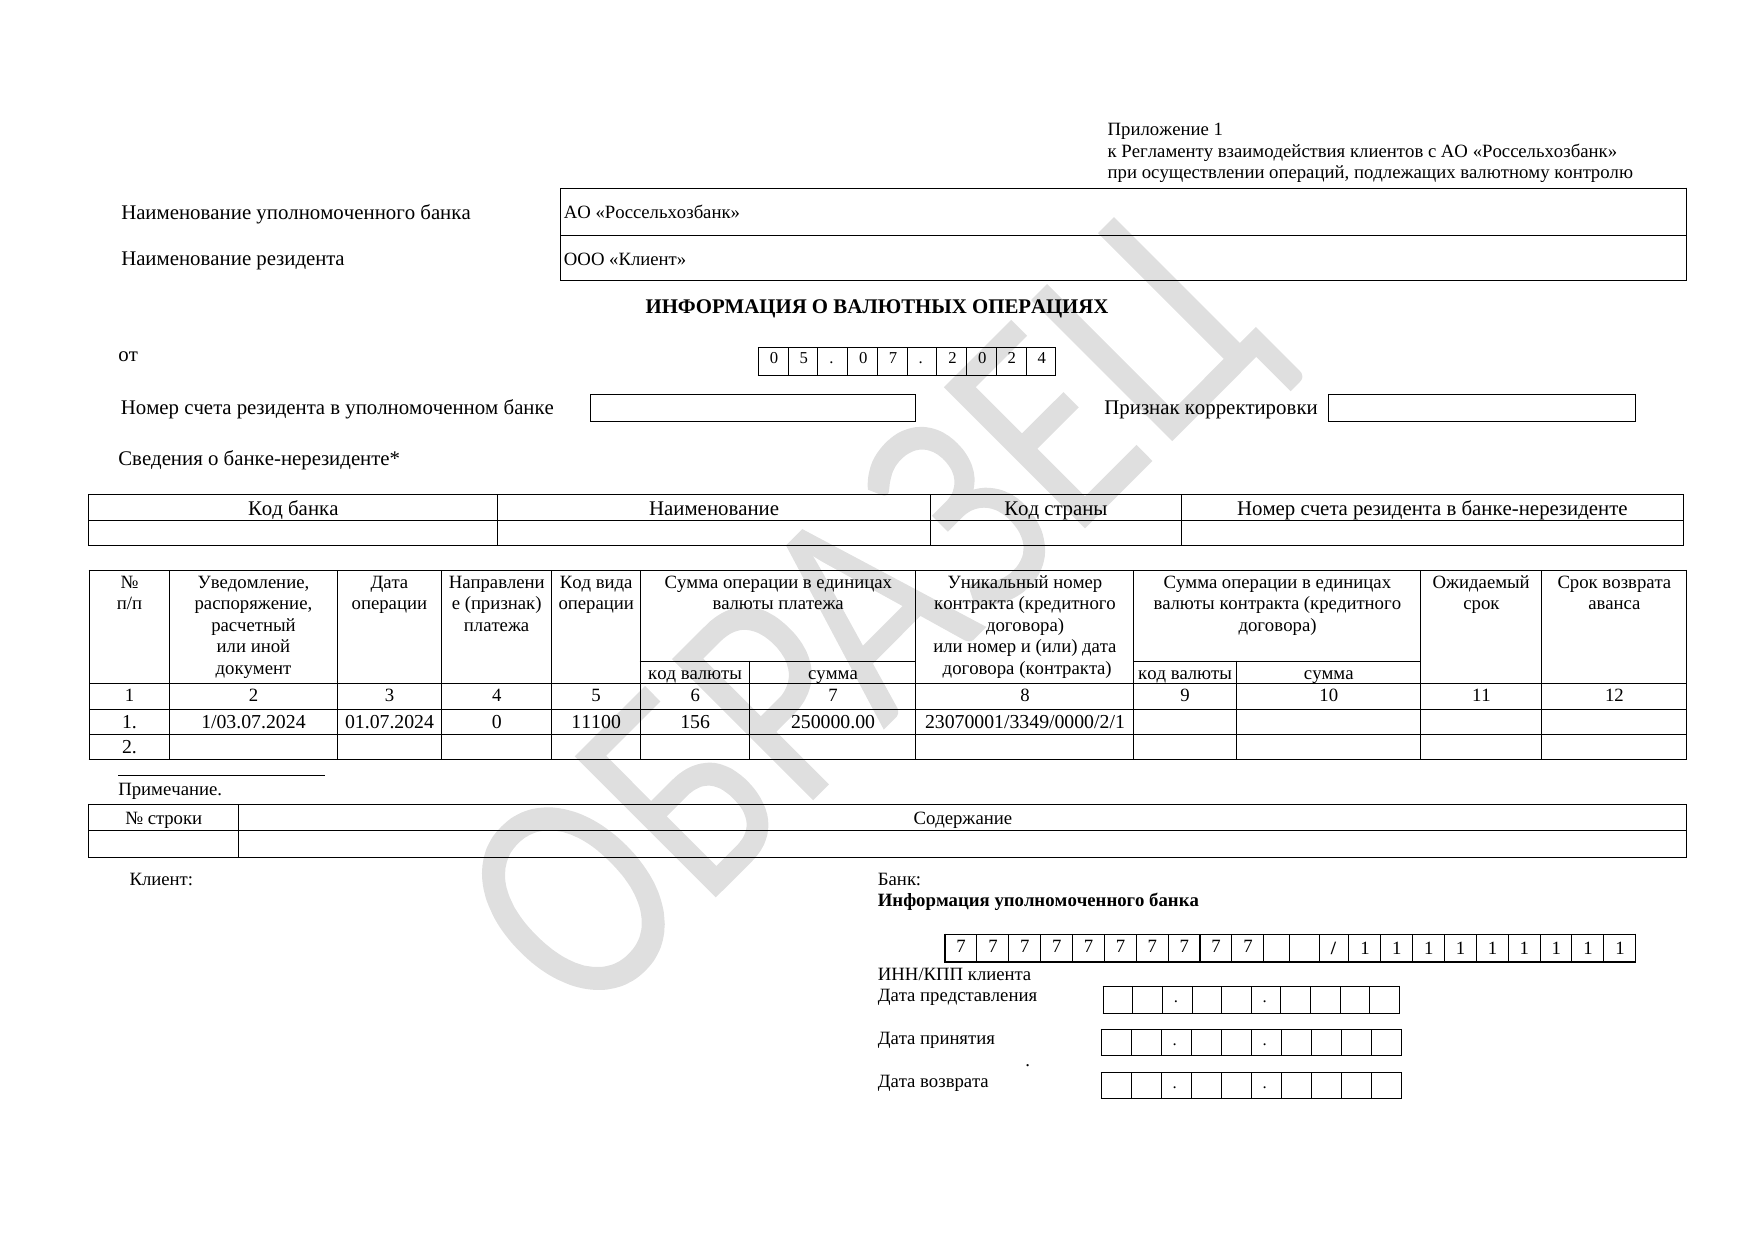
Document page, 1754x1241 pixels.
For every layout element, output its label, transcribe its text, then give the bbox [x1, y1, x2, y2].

table_cell 11100 [552, 710, 640, 734]
table_cell [1542, 710, 1686, 734]
table_header [591, 395, 915, 421]
table_cell 7 [750, 684, 915, 708]
table_header Наименование [498, 495, 930, 519]
table_cell [89, 831, 238, 857]
table_cell 1 [90, 684, 169, 708]
table_cell 3 [338, 684, 441, 708]
table_cell 2. [90, 735, 169, 759]
text от [118, 342, 989, 366]
table_cell 11 [1421, 684, 1541, 708]
table_cell [1237, 735, 1420, 759]
table_header 2 [997, 348, 1026, 375]
table_cell [1237, 710, 1420, 734]
table_header 2 [937, 348, 966, 375]
table_cell 0 [442, 710, 551, 734]
table_cell 23070001/3349/0000/2/1 [916, 710, 1133, 734]
table_header 0 [967, 348, 996, 375]
table_cell Наименование резидента [118, 235, 560, 280]
table_header Номер счета резидента в уполномоченном банке [89, 394, 590, 421]
table_header 0 [759, 348, 788, 375]
table_cell [1421, 735, 1541, 759]
table_header № строки [89, 805, 238, 830]
table_header 5 [789, 348, 817, 375]
text ИНФОРМАЦИЯ О ВАЛЮТНЫХ ОПЕРАЦИЯХ [118, 293, 1636, 318]
table_header 7 [878, 348, 907, 375]
table_cell [1182, 521, 1683, 544]
table_header . [908, 348, 936, 375]
table_header АО «Россельхозбанк» [561, 189, 1686, 235]
table_header № п/п [90, 571, 169, 683]
table_header Уникальный номер контракта (кредитного договора) или номер и (или) дата договора (контракта) [916, 571, 1133, 683]
table_cell [239, 831, 1686, 857]
table_cell 1/03.07.2024 [170, 710, 337, 734]
text к Регламенту взаимодействия клиентов с АО «Россельхозбанк» [1107, 140, 1636, 161]
table_header 4 [1027, 348, 1055, 375]
table_cell [442, 735, 551, 759]
table_cell 5 [552, 684, 640, 708]
table_cell [552, 735, 640, 759]
table_cell код валюты [1134, 662, 1236, 683]
table_header Код банка [89, 495, 497, 519]
table_cell сумма [1237, 662, 1420, 683]
table_cell 01.07.2024 [338, 710, 441, 734]
table_header Наименование уполномоченного банка [118, 188, 560, 235]
table_header . [818, 348, 847, 375]
table_header Код вида операции [552, 571, 640, 683]
table_cell [750, 735, 915, 759]
table_header Код страны [931, 495, 1181, 519]
table_cell [641, 735, 749, 759]
table_cell ООО «Клиент» [561, 236, 1686, 280]
table_cell [89, 521, 497, 544]
table_header Уведомление, распоряжение, расчетный или иной документ [170, 571, 337, 683]
table_cell 10 [1237, 684, 1420, 708]
table_cell код валюты [641, 662, 749, 683]
table_cell [338, 735, 441, 759]
table_cell [1421, 710, 1541, 734]
table_cell 9 [1134, 684, 1236, 708]
table_cell [916, 735, 1133, 759]
text при осуществлении операций, подлежащих валютному контролю [1107, 161, 1636, 183]
table_cell [1134, 735, 1236, 759]
table_cell 8 [916, 684, 1133, 708]
table_header Клиент: [118, 868, 866, 1121]
table_cell 4 [442, 684, 551, 708]
table_header [1329, 395, 1635, 421]
table_header 0 [848, 348, 877, 375]
table_cell [1134, 710, 1236, 734]
text Примечание. [118, 776, 325, 799]
table_cell 6 [641, 684, 749, 708]
text Приложение 1 [1107, 118, 1636, 140]
table_cell [170, 735, 337, 759]
table_cell 250000.00 [750, 710, 915, 734]
table_header Содержание [239, 805, 1686, 830]
table_header Признак корректировки [916, 394, 1328, 421]
table_cell 1. [90, 710, 169, 734]
table_cell 2 [170, 684, 337, 708]
table_header Номер счета резидента в банке-нерезиденте [1182, 495, 1683, 519]
table_header Ожидаемый срок [1421, 571, 1541, 683]
table_cell [498, 521, 930, 544]
table_cell [1542, 735, 1686, 759]
table_header Направление (признак) платежа [442, 571, 551, 683]
table_cell сумма [750, 662, 915, 683]
table_cell [931, 521, 1181, 544]
text Сведения о банке-нерезиденте* [118, 446, 1636, 470]
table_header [866, 868, 1636, 1121]
table_cell 156 [641, 710, 749, 734]
table_header Дата операции [338, 571, 441, 683]
table_cell 12 [1542, 684, 1686, 708]
table_header Сумма операции в единицах валюты платежа [641, 571, 915, 661]
table_header Срок возврата аванса [1542, 571, 1686, 683]
table_header Сумма операции в единицах валюты контракта (кредитного договора) [1134, 571, 1420, 661]
